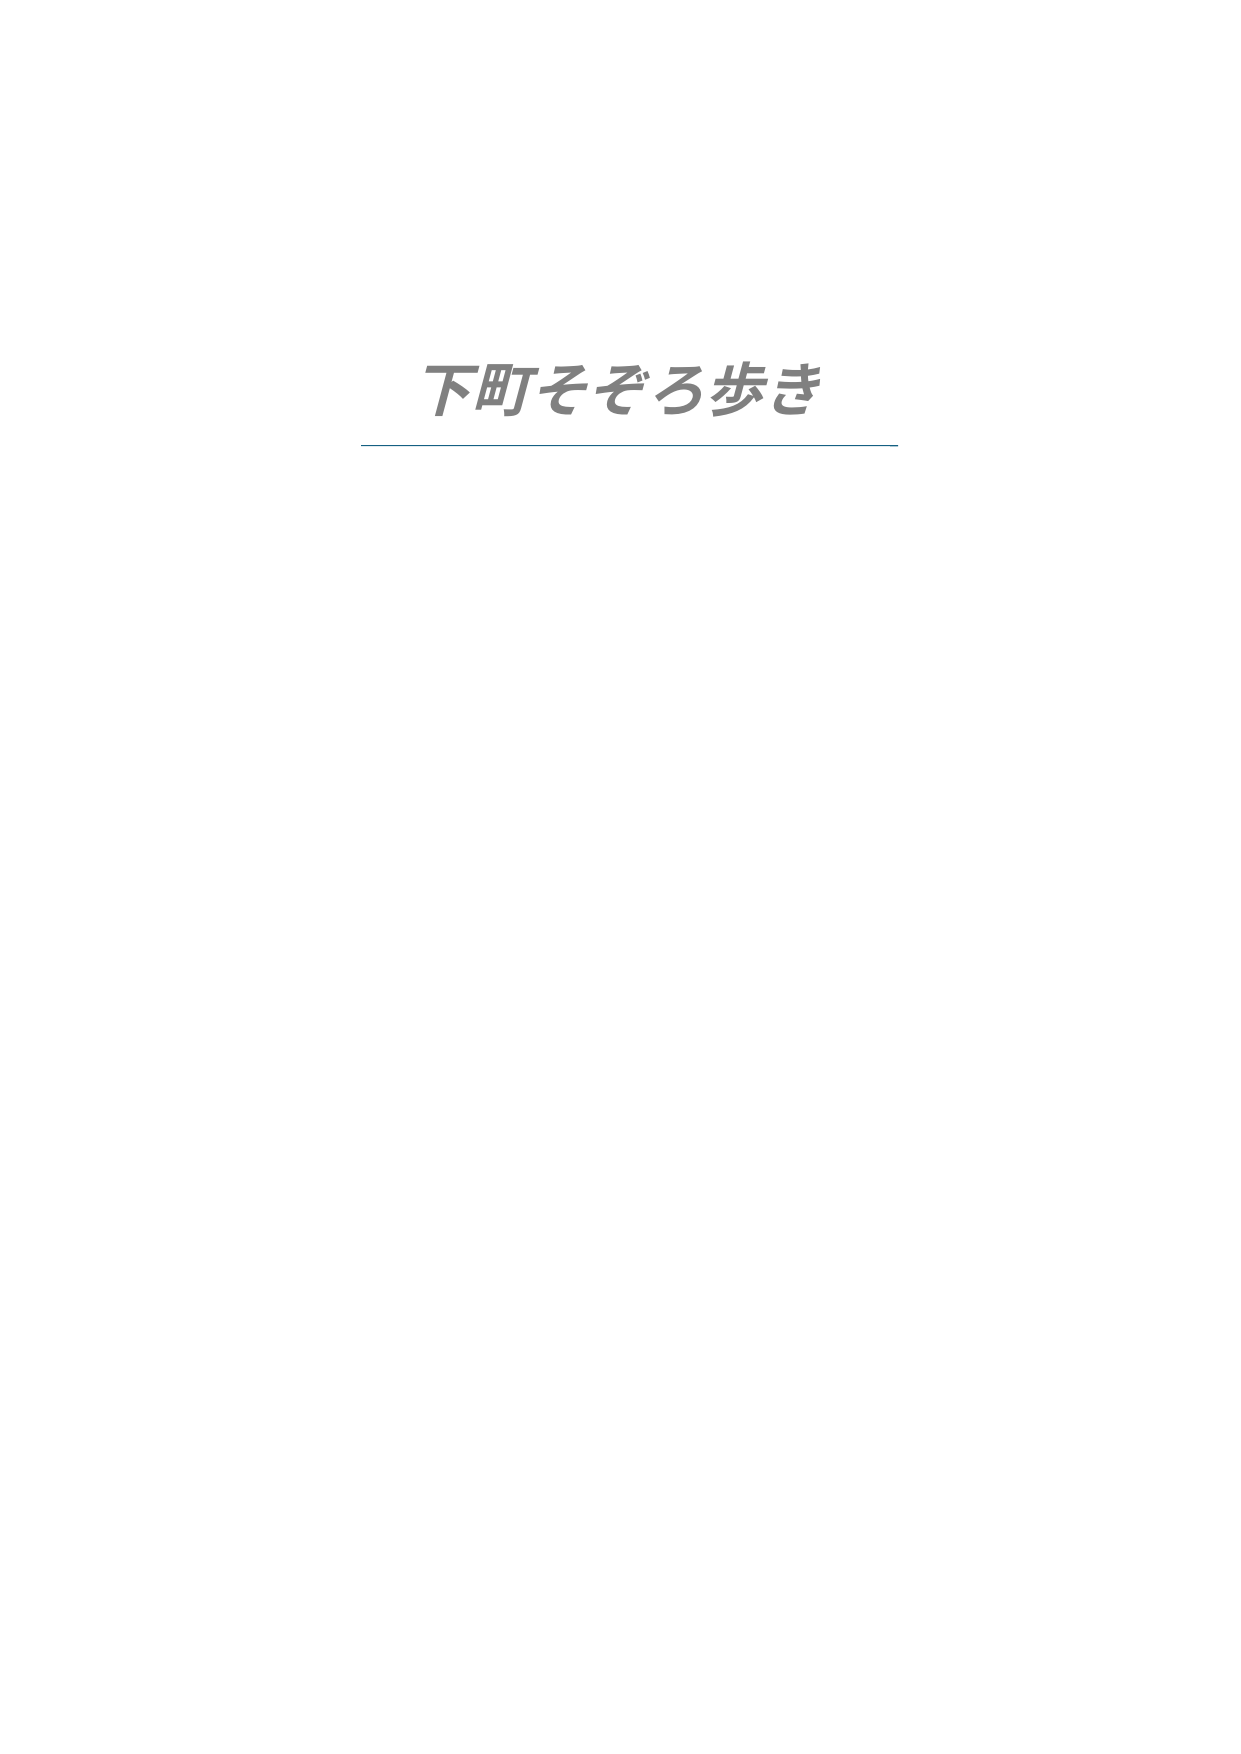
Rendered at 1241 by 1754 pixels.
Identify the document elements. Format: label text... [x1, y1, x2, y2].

text 下町そぞろ歩き [177, 329, 1063, 442]
